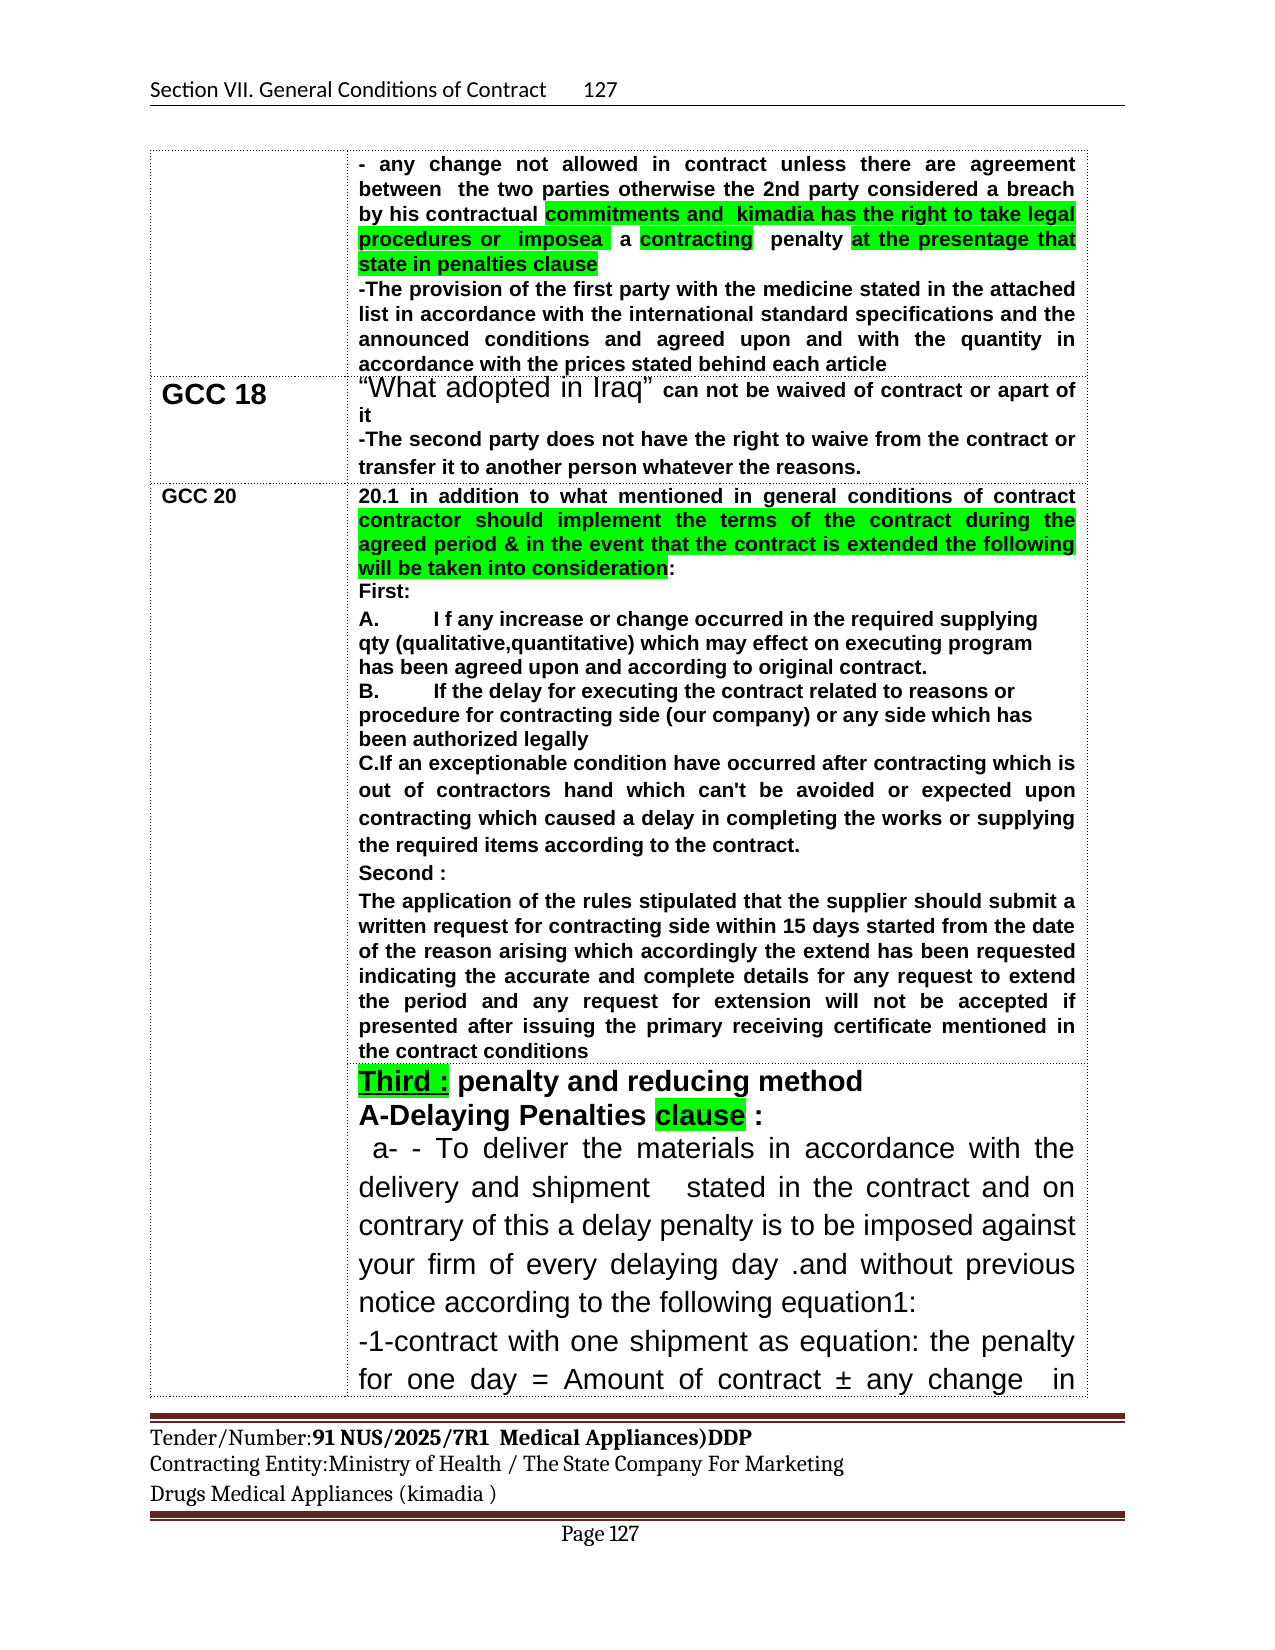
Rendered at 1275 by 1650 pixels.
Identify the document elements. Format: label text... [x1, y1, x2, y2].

table_cell GCC 17 [150, 150, 347, 376]
table_cell GCC 20 [150, 483, 347, 1396]
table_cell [347, 150, 1088, 376]
table_cell “What adopted in Iraq” can not be waived of contract or apart of it -The second party does not have the right to waive from the contract or transfer it to another person whatever the reasons. [347, 376, 1088, 482]
table_cell GCC 18 [150, 376, 347, 482]
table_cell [347, 1063, 1088, 1396]
table_cell 20.1 in addition to what mentioned in general conditions of contract contractor should implement the terms of the contract during the agreed period & in the event that the contract is extended the following will be taken into consideration: First: I f any increase or change occurred in the required supplying qty (qualitative,quantitative) which may effect on executing program has been agreed upon and according to original contract. If the delay for executing the contract related to reasons or procedure for contracting side (our company) or any side which has been authorized legally C.If an exceptionable condition have occurred after contracting which is out of contractors hand which can't be avoided or expected upon contracting which caused a delay in completing the works or supplying the required items according to the contract. Second : The application of the rules stipulated that the supplier should submit a written request for contracting side within 15 days started from the date of the reason arising which accordingly the extend has been requested indicating the accurate and complete details for any request to extend the period and any request for extension will not be accepted if presented after issuing the primary receiving certificate mentioned in the contract conditions [347, 483, 1088, 1063]
